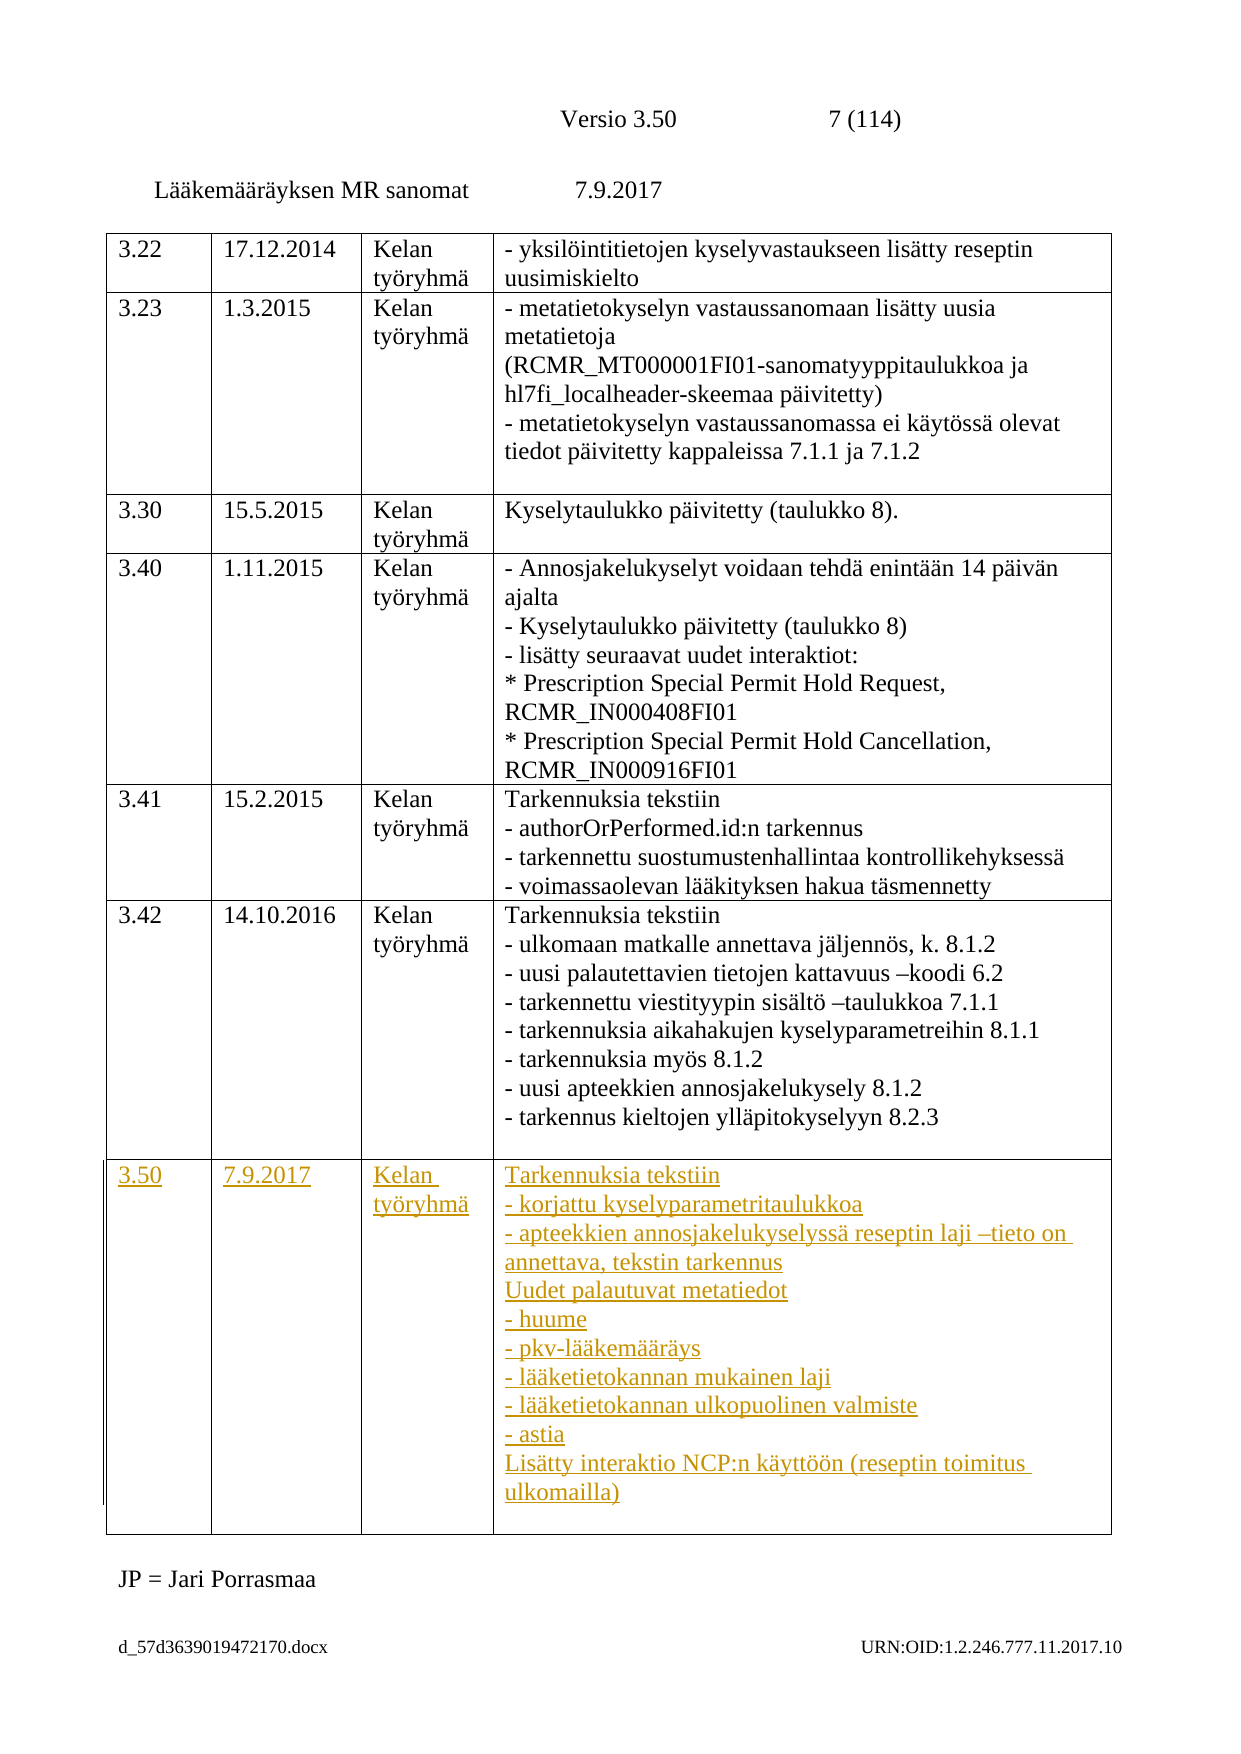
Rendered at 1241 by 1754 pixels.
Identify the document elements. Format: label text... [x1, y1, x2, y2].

table_cell Tarkennuksia tekstiin - authorOrPerformed.id:n tarkennus - tarkennettu suostumustenhallintaa kontrollikehyksessä - voimassaolevan lääkityksen hakua täsmennetty [494, 785, 1111, 899]
table_cell Kelan työryhmä [362, 901, 493, 1159]
table_cell - Annosjakelukyselyt voidaan tehdä enintään 14 päivän ajalta - Kyselytaulukko päivitetty (taulukko 8) - lisätty seuraavat uudet interaktiot: * Prescription Special Permit Hold Request, RCMR_IN000408FI01 * Prescription Special Permit Hold Cancellation, RCMR_IN000916FI01 [494, 554, 1111, 783]
table_cell Kelan työryhmä [362, 495, 493, 552]
text JP = Jari Porrasmaa [118, 1564, 1122, 1593]
table_cell [362, 1160, 493, 1534]
table_cell Kyselytaulukko päivitetty (taulukko 8). [494, 495, 1111, 552]
table_cell Kelan työryhmä [362, 785, 493, 899]
table_cell 3.23 [107, 293, 211, 494]
table_cell Tarkennuksia tekstiin - ulkomaan matkalle annettava jäljennös, k. 8.1.2 - uusi palautettavien tietojen kattavuus –koodi 6.2 - tarkennettu viestityypin sisältö –taulukkoa 7.1.1 - tarkennuksia aikahakujen kyselyparametreihin 8.1.1 - tarkennuksia myös 8.1.2 - uusi apteekkien annosjakelukysely 8.1.2 - tarkennus kieltojen ylläpitokyselyyn 8.2.3 [494, 901, 1111, 1159]
table_cell 3.41 [107, 785, 211, 899]
table_cell 1.3.2015 [212, 293, 361, 494]
table_cell 3.42 [107, 901, 211, 1159]
table_cell 14.10.2016 [212, 901, 361, 1159]
table_cell 15.2.2015 [212, 785, 361, 899]
table_cell Kelan työryhmä [362, 234, 493, 292]
table_cell 17.12.2014 [212, 234, 361, 292]
table_cell 15.5.2015 [212, 495, 361, 552]
table_cell [494, 1160, 1111, 1534]
table_cell [107, 1160, 211, 1534]
table_cell Kelan työryhmä [362, 293, 493, 494]
table_cell 1.11.2015 [212, 554, 361, 783]
table_cell [212, 1160, 361, 1534]
table_cell 3.30 [107, 495, 211, 552]
table_cell - yksilöintitietojen kyselyvastaukseen lisätty reseptin uusimiskielto [494, 234, 1111, 292]
table_cell 3.22 [107, 234, 211, 292]
table_cell 3.40 [107, 554, 211, 783]
table_cell Kelan työryhmä [362, 554, 493, 783]
table_cell - metatietokyselyn vastaussanomaan lisätty uusia metatietoja (RCMR_MT000001FI01-sanomatyyppitaulukkoa ja hl7fi_localheader-skeemaa päivitetty) - metatietokyselyn vastaussanomassa ei käytössä olevat tiedot päivitetty kappaleissa 7.1.1 ja 7.1.2 [494, 293, 1111, 494]
